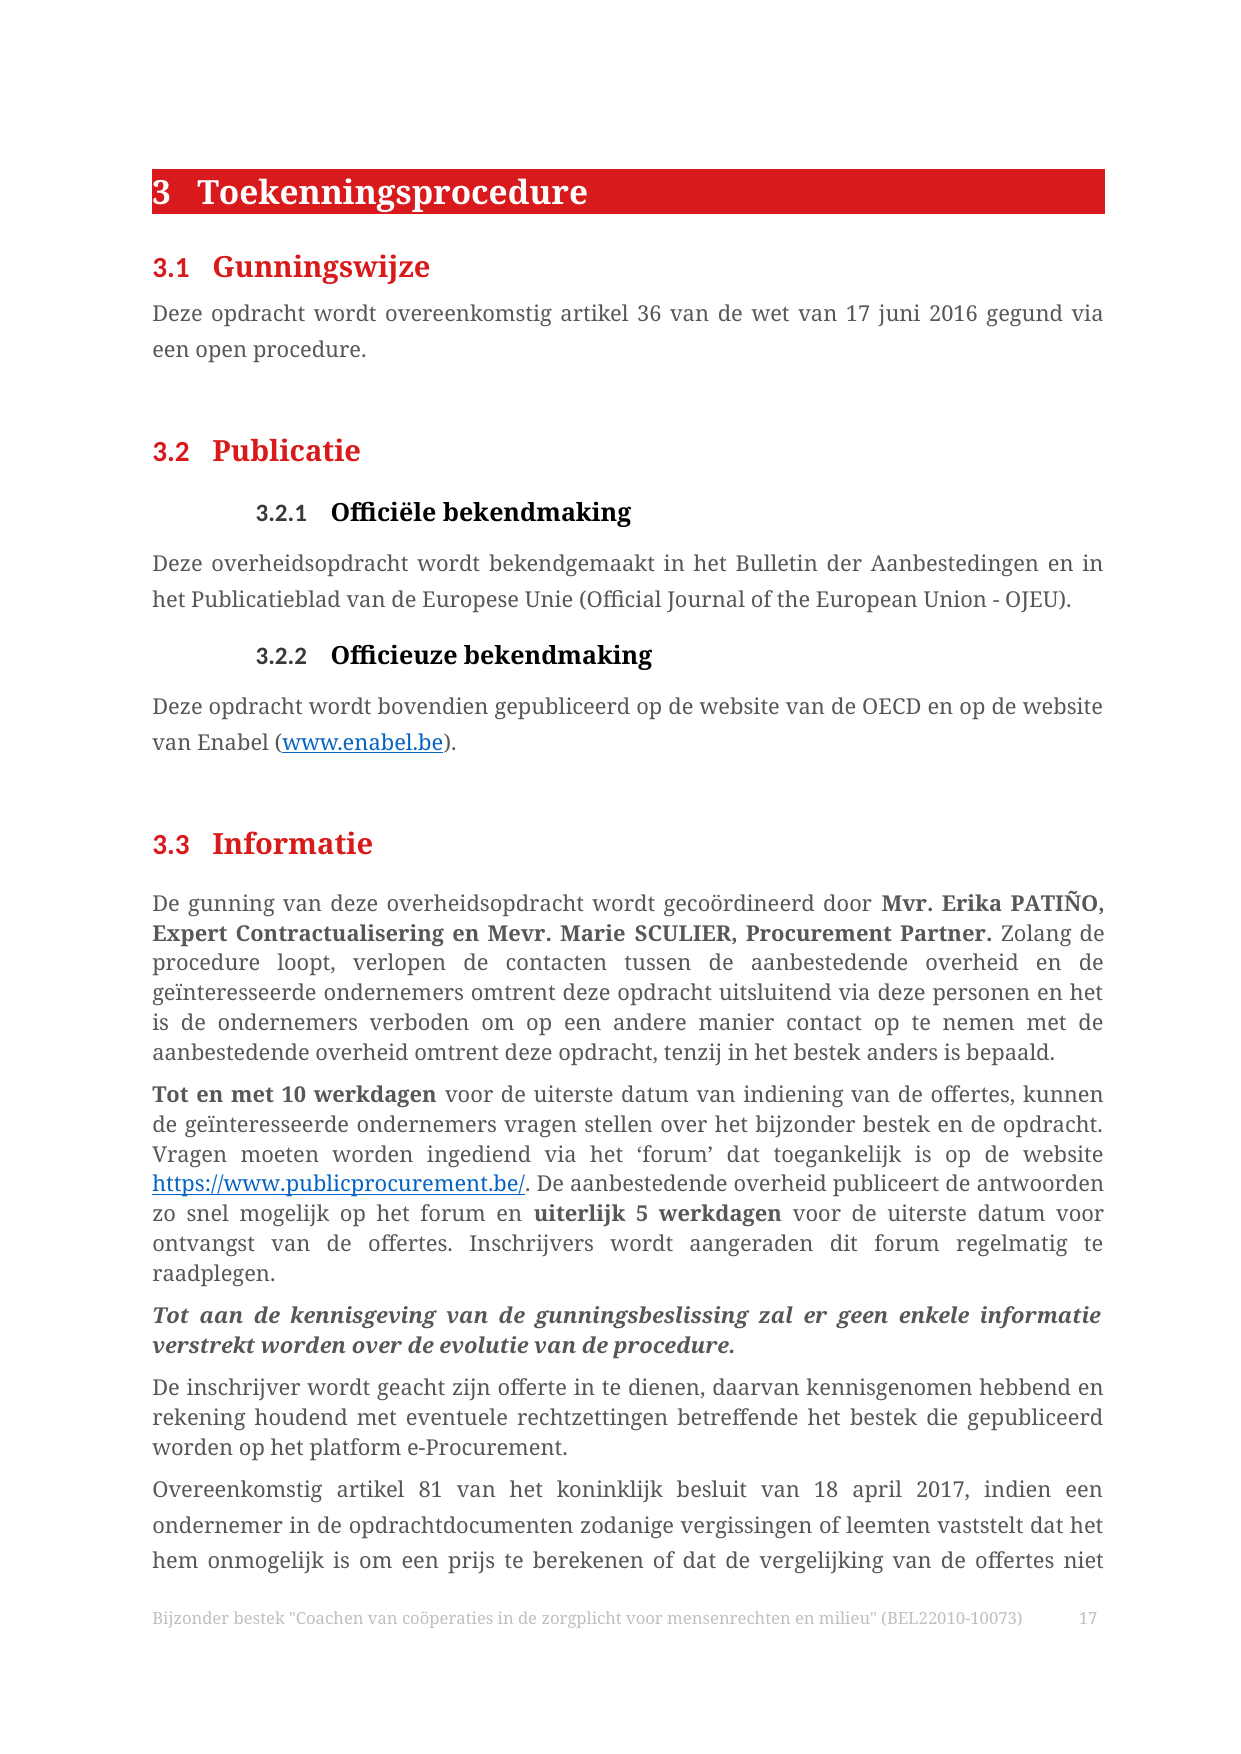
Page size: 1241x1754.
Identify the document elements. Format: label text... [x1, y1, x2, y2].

subtitle Gunningswijze [152, 246, 1105, 286]
text Tot aan de kennisgeving van de gunningsbeslissing zal er geen enkele informatie verstrekt worden over de evolutie van de procedure. [152, 1300, 1105, 1359]
text De inschrijver wordt geacht zijn offerte in te dienen, daarvan kennisgenomen hebbend en rekening houdend met eventuele rechtzettingen betreffende het bestek die gepubliceerd worden op het platform e-Procurement. [152, 1372, 1105, 1461]
subtitle Toekenningsprocedure [152, 169, 1105, 214]
text De gunning van deze overheidsopdracht wordt gecoördineerd door Mvr. Erika PATIÑO, Expert Contractualisering en Mevr. Marie SCULIER, Procurement Partner. Zolang de procedure loopt, verlopen de contacten tussen de aanbestedende overheid en de geïnteresseerde ondernemers omtrent deze opdracht uitsluitend via deze personen en het is de ondernemers verboden om op een andere manier contact op te nemen met de aanbestedende overheid omtrent deze opdracht, tenzij in het bestek anders is bepaald. [152, 888, 1105, 1066]
text Deze opdracht wordt overeenkomstig artikel 36 van de wet van 17 juni 2016 gegund via een open procedure. [152, 298, 1105, 364]
text Tot en met 10 werkdagen voor de uiterste datum van indiening van de offertes, kunnen de geïnteresseerde ondernemers vragen stellen over het bijzonder bestek en de opdracht. Vragen moeten worden ingediend via het ‘forum’ dat toegankelijk is op de website https://www.publicprocurement.be/. De aanbestedende overheid publiceert de antwoorden zo snel mogelijk op het forum en uiterlijk 5 werkdagen voor de uiterste datum voor ontvangst van de offertes. Inschrijvers wordt aangeraden dit forum regelmatig te raadplegen. [152, 1079, 1105, 1287]
text Deze opdracht wordt bovendien gepubliceerd op de website van de OECD en op de website van Enabel (www.enabel.be). [152, 691, 1105, 756]
subtitle Publicatie [152, 430, 1105, 470]
subtitle Informatie [152, 823, 1105, 863]
text Deze overheidsopdracht wordt bekendgemaakt in het Bulletin der Aanbestedingen en in het Publicatieblad van de Europese Unie (Official Journal of the European Union - OJEU). [152, 548, 1105, 613]
subtitle Officiële bekendmaking [255, 495, 1105, 529]
subtitle Officieuze bekendmaking [255, 638, 1105, 672]
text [152, 1474, 1105, 1575]
